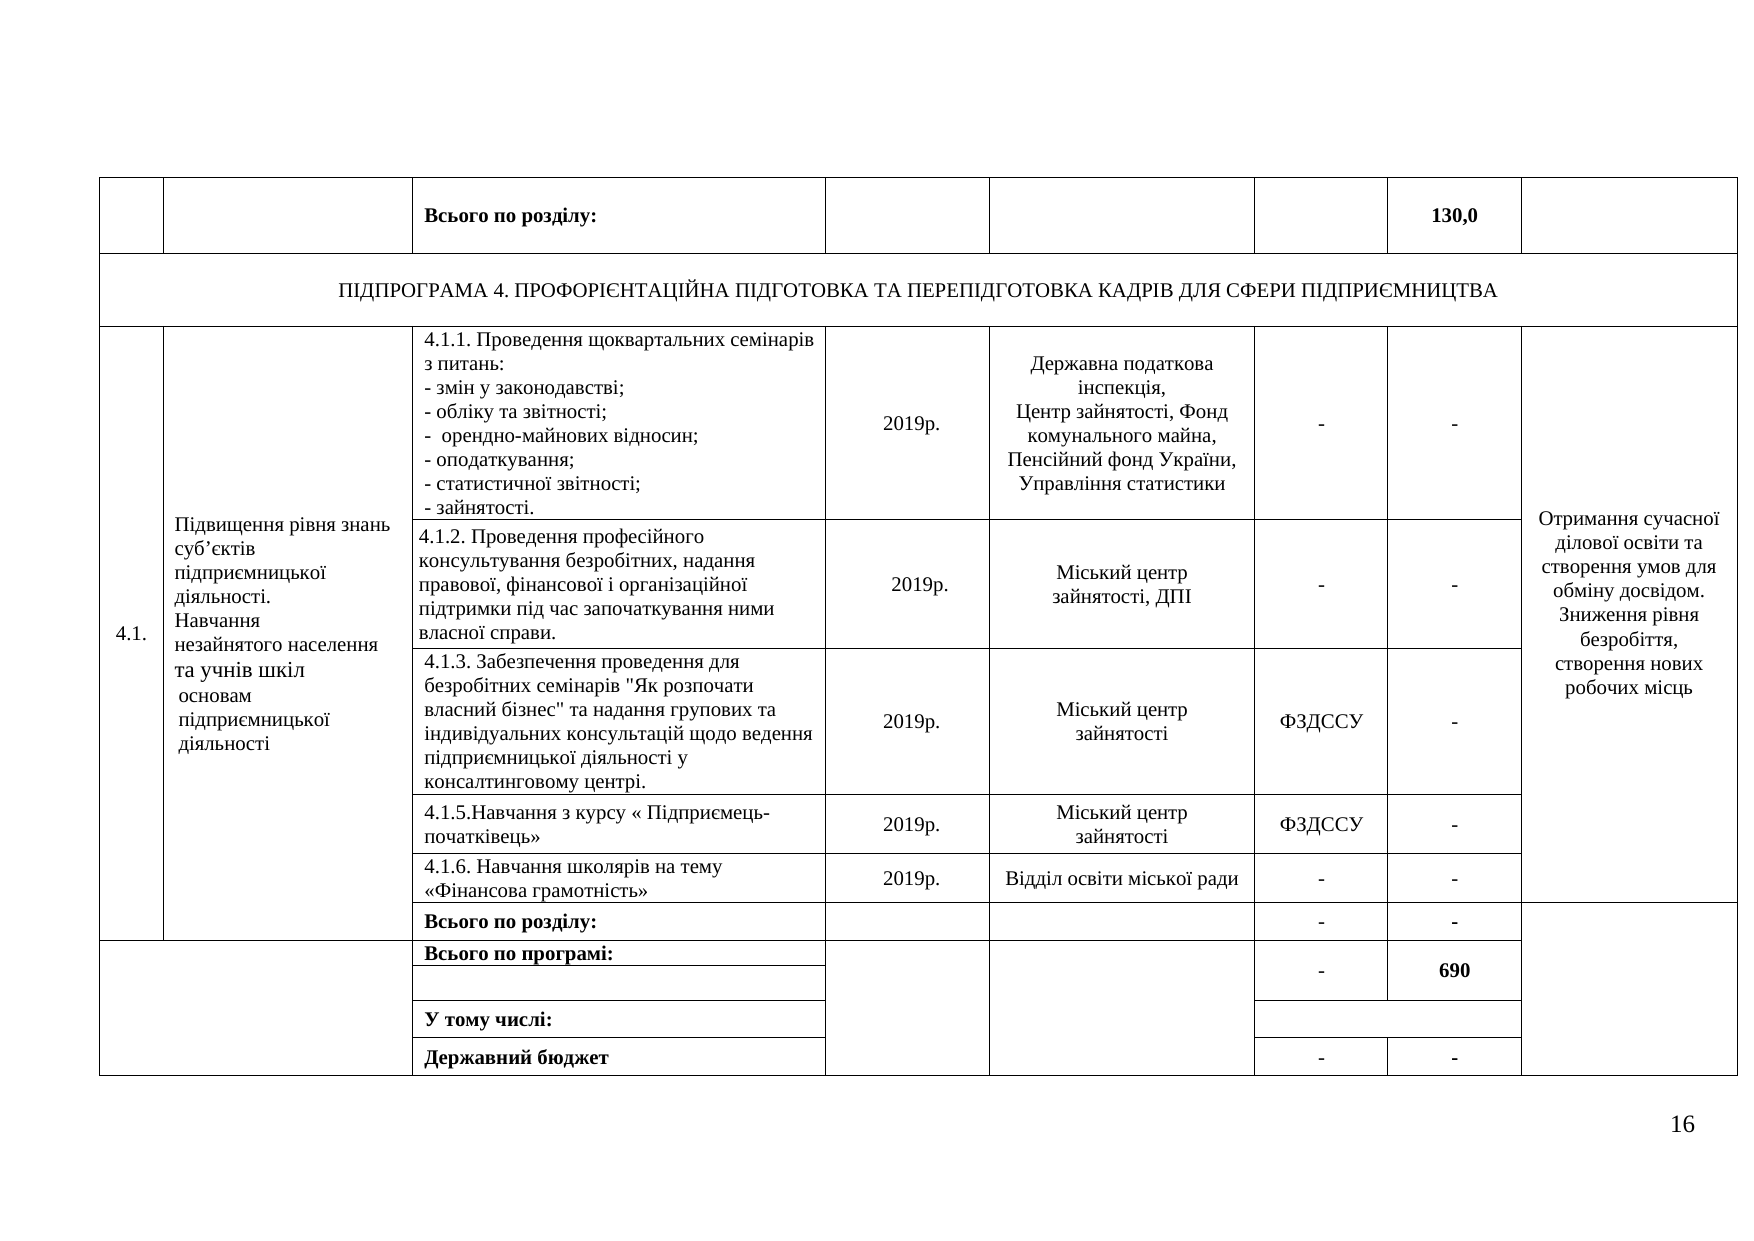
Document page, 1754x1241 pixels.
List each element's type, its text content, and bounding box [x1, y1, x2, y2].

table_cell Міський центр зайнятості [990, 795, 1254, 853]
table_cell Всього по розділу: [413, 178, 825, 253]
table_cell 690 [1388, 941, 1521, 1000]
table_cell - [1388, 327, 1521, 519]
table_cell [826, 903, 989, 939]
table_cell - [1255, 941, 1387, 1000]
table_cell Отримання сучасної ділової освіти та створення умов для обміну досвідом. Зниження рівня безробіття, створення нових робочих місць [1522, 327, 1737, 902]
table_cell [826, 941, 989, 1075]
table_cell ФЗДССУ [1255, 649, 1387, 793]
table_cell Міський центр зайнятості [990, 649, 1254, 793]
table_cell [100, 941, 412, 1075]
table_cell [990, 903, 1254, 939]
table_cell - [1255, 854, 1387, 902]
table_cell [100, 178, 163, 253]
table_cell - [1255, 327, 1387, 519]
table_cell Державна податкова інспекція, Центр зайнятості, Фонд комунального майна, Пенсійний фонд України, Управління статистики [990, 327, 1254, 519]
table_cell [413, 966, 825, 1000]
table_cell [1522, 178, 1737, 253]
table_cell - [1388, 854, 1521, 902]
table_cell - [1388, 903, 1521, 939]
table_cell 2019р. [826, 327, 989, 519]
table_cell 4.1.3. Забезпечення проведення для безробітних семінарів "Як розпочати власний бізнес" та надання групових та індивідуальних консультацій щодо ведення підприємницької діяльності у консалтинговому центрі. [413, 649, 825, 793]
table_cell [990, 941, 1254, 1075]
table_cell У тому числі: [413, 1001, 825, 1037]
table_cell Всього по розділу: [413, 903, 825, 939]
table_cell 2019р. [826, 649, 989, 793]
table_cell [1255, 178, 1387, 253]
table_cell Державний бюджет [413, 1038, 825, 1075]
table_cell [990, 178, 1254, 253]
table_cell Підвищення рівня знань суб’єктів підприємницької діяльності. Навчання незайнятого населення та учнів шкіл основам підприємницької діяльності [164, 327, 412, 939]
table_cell Міський центр зайнятості, ДПІ [990, 520, 1254, 648]
table_cell 4.1.5.Навчання з курсу « Підприємець-початківець» [413, 795, 825, 853]
table_cell [1255, 1001, 1521, 1037]
table_cell - [1255, 520, 1387, 648]
table_cell [1522, 903, 1737, 1075]
table_cell 4.1. [100, 327, 163, 939]
table_cell 4.1.2. Проведення професійного консультування безробітних, надання правової, фінансової і організаційної підтримки під час започаткування ними власної справи. [413, 520, 825, 648]
table_cell - [1388, 520, 1521, 648]
table_cell - [1255, 903, 1387, 939]
table_cell 130,0 [1388, 178, 1521, 253]
table_cell 2019р. [826, 520, 989, 648]
table_cell 2019р. [826, 854, 989, 902]
table_cell - [1388, 649, 1521, 793]
table_cell ФЗДССУ [1255, 795, 1387, 853]
table_cell 4.1.6. Навчання школярів на тему «Фінансова грамотність» [413, 854, 825, 902]
table_cell ПІДПРОГРАМА 4. ПРОФОРІЄНТАЦІЙНА ПІДГОТОВКА ТА ПЕРЕПІДГОТОВКА КАДРІВ ДЛЯ СФЕРИ ПІДПРИЄМНИЦТВА [100, 254, 1737, 326]
table_cell 2019р. [826, 795, 989, 853]
table_cell [826, 178, 989, 253]
table_cell Всього по програмі: [413, 941, 825, 965]
table_cell 4.1.1. Проведення щоквартальних семінарів з питань: - змін у законодавстві; - обліку та звітності; - орендно-майнових відносин; - оподаткування; - статистичної звітності; - зайнятості. [413, 327, 825, 519]
table_cell - [1255, 1038, 1387, 1075]
table_cell - [1388, 795, 1521, 853]
table_cell Відділ освіти міської ради [990, 854, 1254, 902]
table_cell - [1388, 1038, 1521, 1075]
